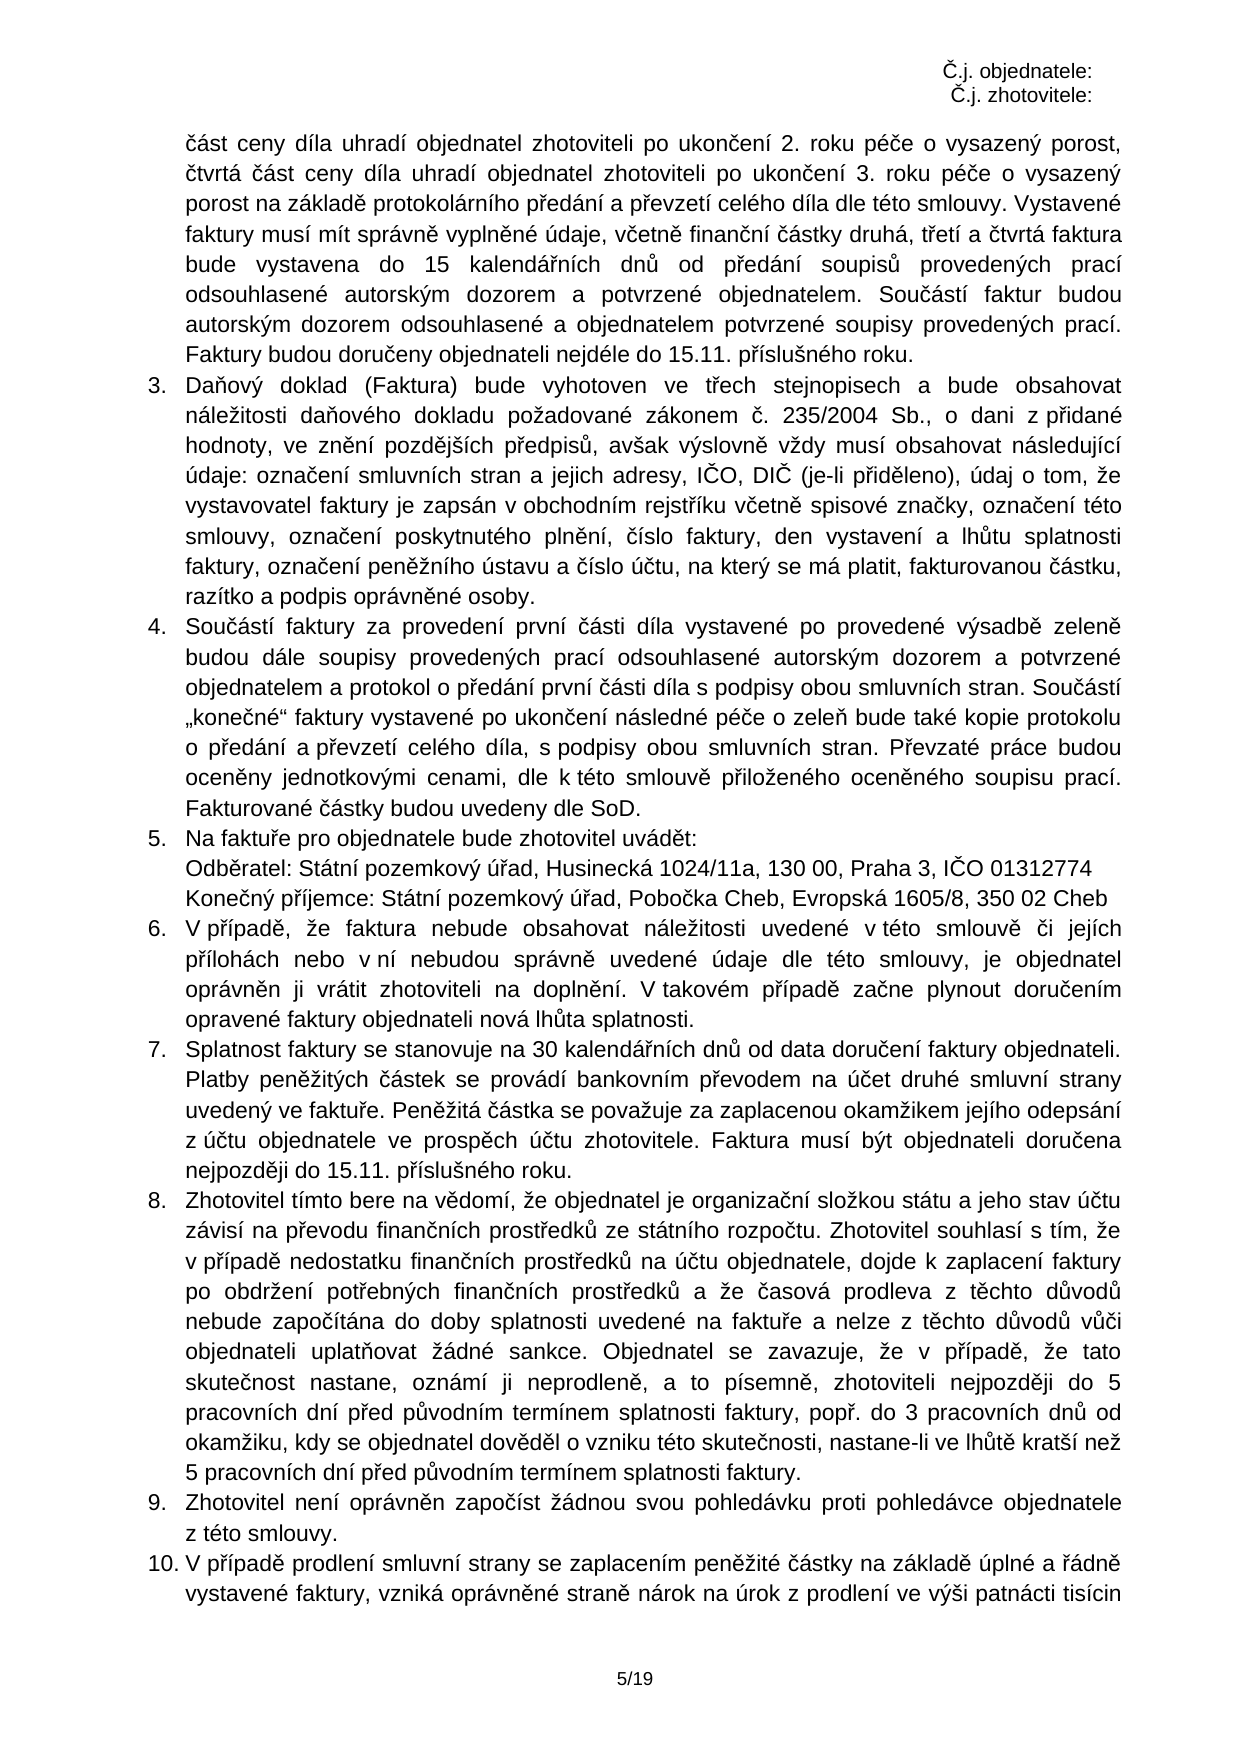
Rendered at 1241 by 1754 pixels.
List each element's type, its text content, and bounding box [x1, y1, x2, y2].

list Zhotovitel tímto bere na vědomí, že objednatel je organizační složkou státu a jeho stav účtu závisí na převodu finančních prostředků ze státního rozpočtu. Zhotovitel souhlasí s tím, že v případě nedostatku finančních prostředků na účtu objednatele, dojde k zaplacení faktury po obdržení potřebných finančních prostředků a že časová prodleva z těchto důvodů nebude započítána do doby splatnosti uvedené na faktuře a nelze z těchto důvodů vůči objednateli uplatňovat žádné sankce. Objednatel se zavazuje, že v případě, že tato skutečnost nastane, oznámí ji neprodleně, a to písemně, zhotoviteli nejpozději do 5 pracovních dní před původním termínem splatnosti faktury, popř. do 3 pracovních dnů od okamžiku, kdy se objednatel dověděl o vzniku této skutečnosti, nastane-li ve lhůtě kratší než 5 pracovních dní před původním termínem splatnosti faktury. [148, 1187, 1122, 1485]
list Na faktuře pro objednatele bude zhotovitel uvádět: [148, 825, 1122, 851]
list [185, 130, 1122, 368]
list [148, 1550, 1122, 1606]
list Zhotovitel není oprávněn započíst žádnou svou pohledávku proti pohledávce objednatele z této smlouvy. [148, 1489, 1122, 1546]
list Součástí faktury za provedení první části díla vystavené po provedené výsadbě zeleně budou dále soupisy provedených prací odsouhlasené autorským dozorem a potvrzené objednatelem a protokol o předání první části díla s podpisy obou smluvních stran. Součástí „konečné“ faktury vystavené po ukončení následné péče o zeleň bude také kopie protokolu o předání a převzetí celého díla, s podpisy obou smluvních stran. Převzaté práce budou oceněny jednotkovými cenami, dle k této smlouvě přiloženého oceněného soupisu prací. Fakturované částky budou uvedeny dle SoD. [148, 613, 1122, 821]
list Odběratel: Státní pozemkový úřad, Husinecká 1024/11a, 130 00, Praha 3, IČO 01312774 [185, 855, 1122, 881]
list Splatnost faktury se stanovuje na 30 kalendářních dnů od data doručení faktury objednateli. Platby peněžitých částek se provádí bankovním převodem na účet druhé smluvní strany uvedený ve faktuře. Peněžitá částka se považuje za zaplacenou okamžikem jejího odepsání z účtu objednatele ve prospěch účtu zhotovitele. Faktura musí být objednateli doručena nejpozději do 15.11. příslušného roku. [148, 1036, 1122, 1183]
list Daňový doklad (Faktura) bude vyhotoven ve třech stejnopisech a bude obsahovat náležitosti daňového dokladu požadované zákonem č. 235/2004 Sb., o dani z přidané hodnoty, ve znění pozdějších předpisů, avšak výslovně vždy musí obsahovat následující údaje: označení smluvních stran a jejich adresy, IČO, DIČ (je-li přiděleno), údaj o tom, že vystavovatel faktury je zapsán v obchodním rejstříku včetně spisové značky, označení této smlouvy, označení poskytnutého plnění, číslo faktury, den vystavení a lhůtu splatnosti faktury, označení peněžního ústavu a číslo účtu, na který se má platit, fakturovanou částku, razítko a podpis oprávněné osoby. [148, 372, 1122, 609]
list Konečný příjemce: Státní pozemkový úřad, Pobočka Cheb, Evropská 1605/8, 350 02 Cheb [185, 885, 1122, 911]
list V případě, že faktura nebude obsahovat náležitosti uvedené v této smlouvě či jejích přílohách nebo v ní nebudou správně uvedené údaje dle této smlouvy, je objednatel oprávněn ji vrátit zhotoviteli na doplnění. V takovém případě začne plynout doručením opravené faktury objednateli nová lhůta splatnosti. [148, 915, 1122, 1032]
